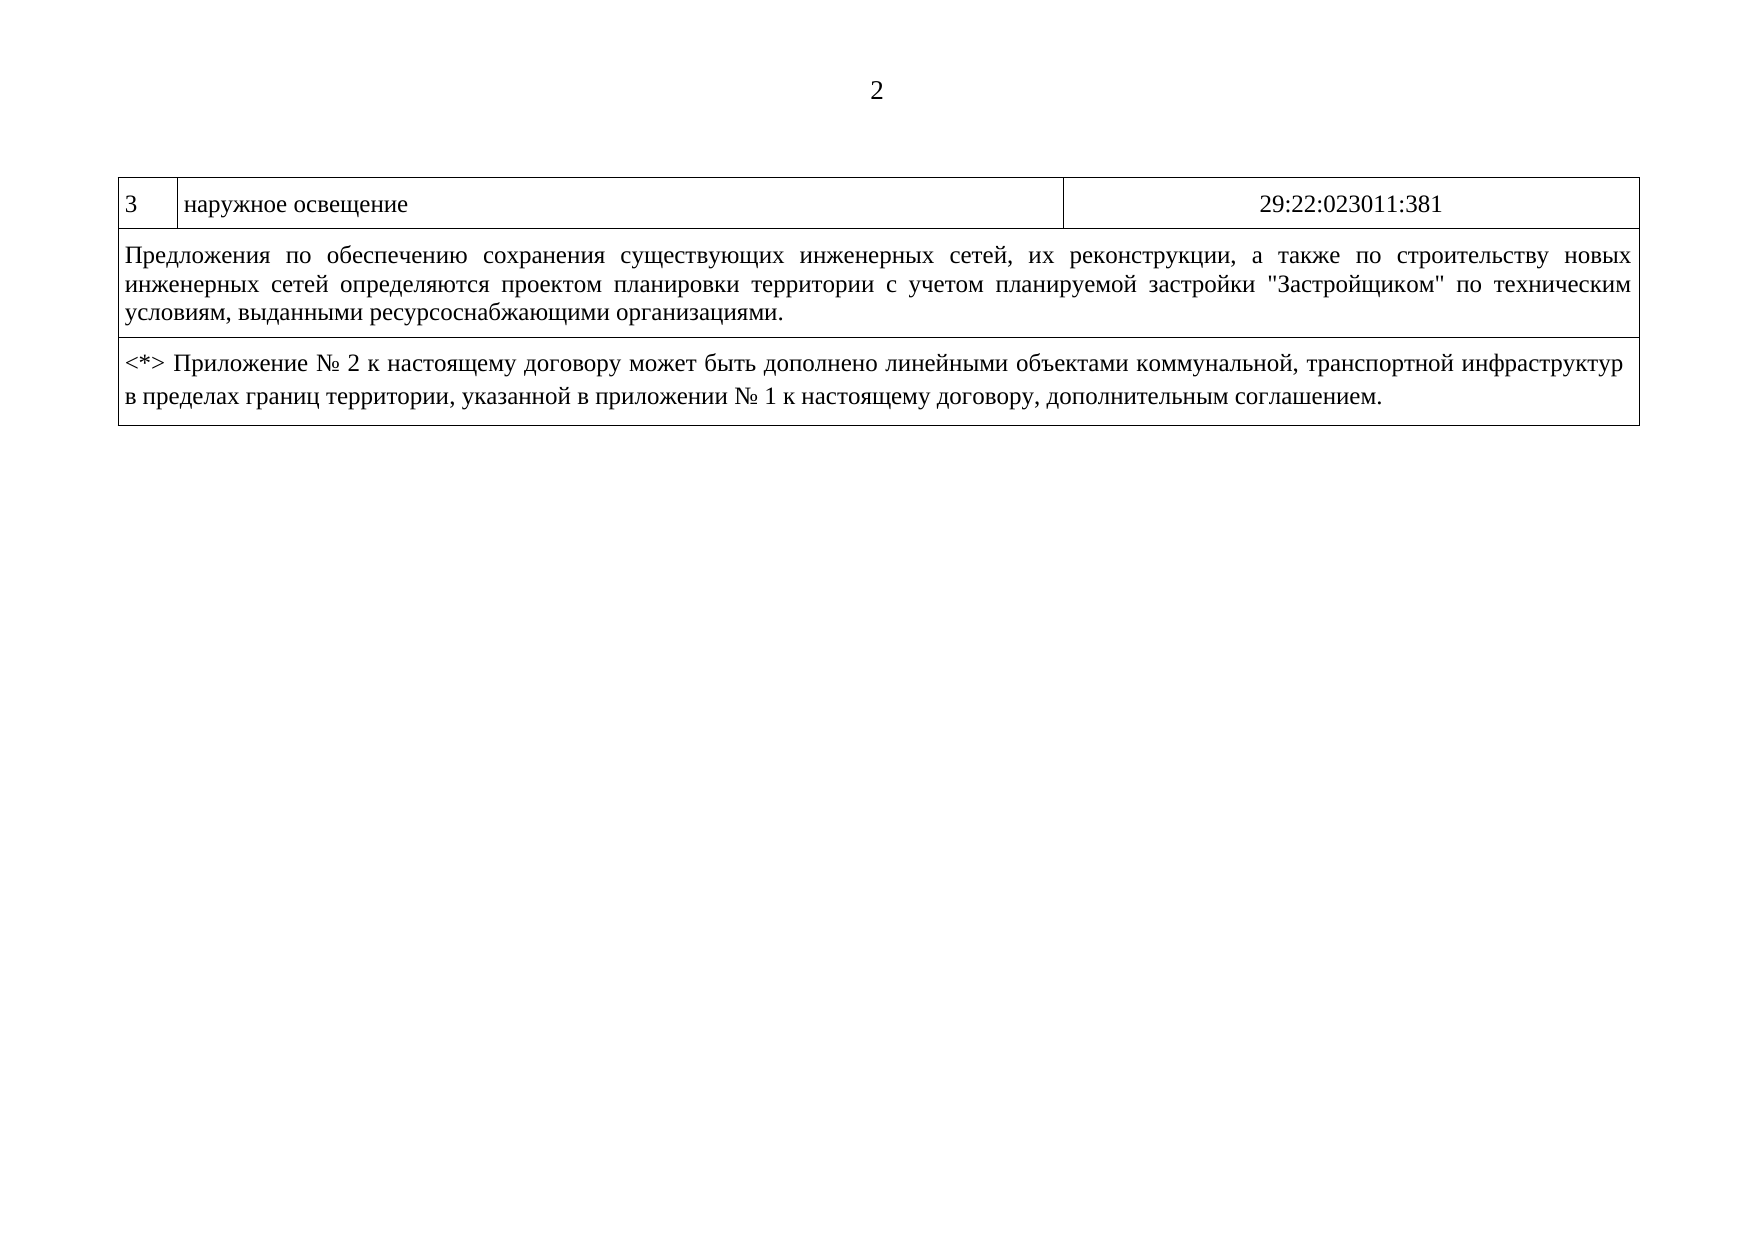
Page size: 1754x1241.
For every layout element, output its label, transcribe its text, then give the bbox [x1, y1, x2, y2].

table_cell <*> Приложение № 2 к настоящему договору может быть дополнено линейными объектами коммунальной, транспортной инфраструктур в пределах границ территории, указанной в приложении № 1 к настоящему договору, дополнительным соглашением. [119, 338, 1639, 425]
table_cell 29:22:023011:381 [1064, 178, 1639, 228]
table_cell наружное освещение [178, 178, 1063, 228]
table_cell Предложения по обеспечению сохранения существующих инженерных сетей, их реконструкции, а также по строительству новых инженерных сетей определяются проектом планировки территории с учетом планируемой застройки "Застройщиком" по техническим условиям, выданными ресурсоснабжающими организациями. [119, 229, 1639, 337]
table_cell 3 [119, 178, 177, 228]
